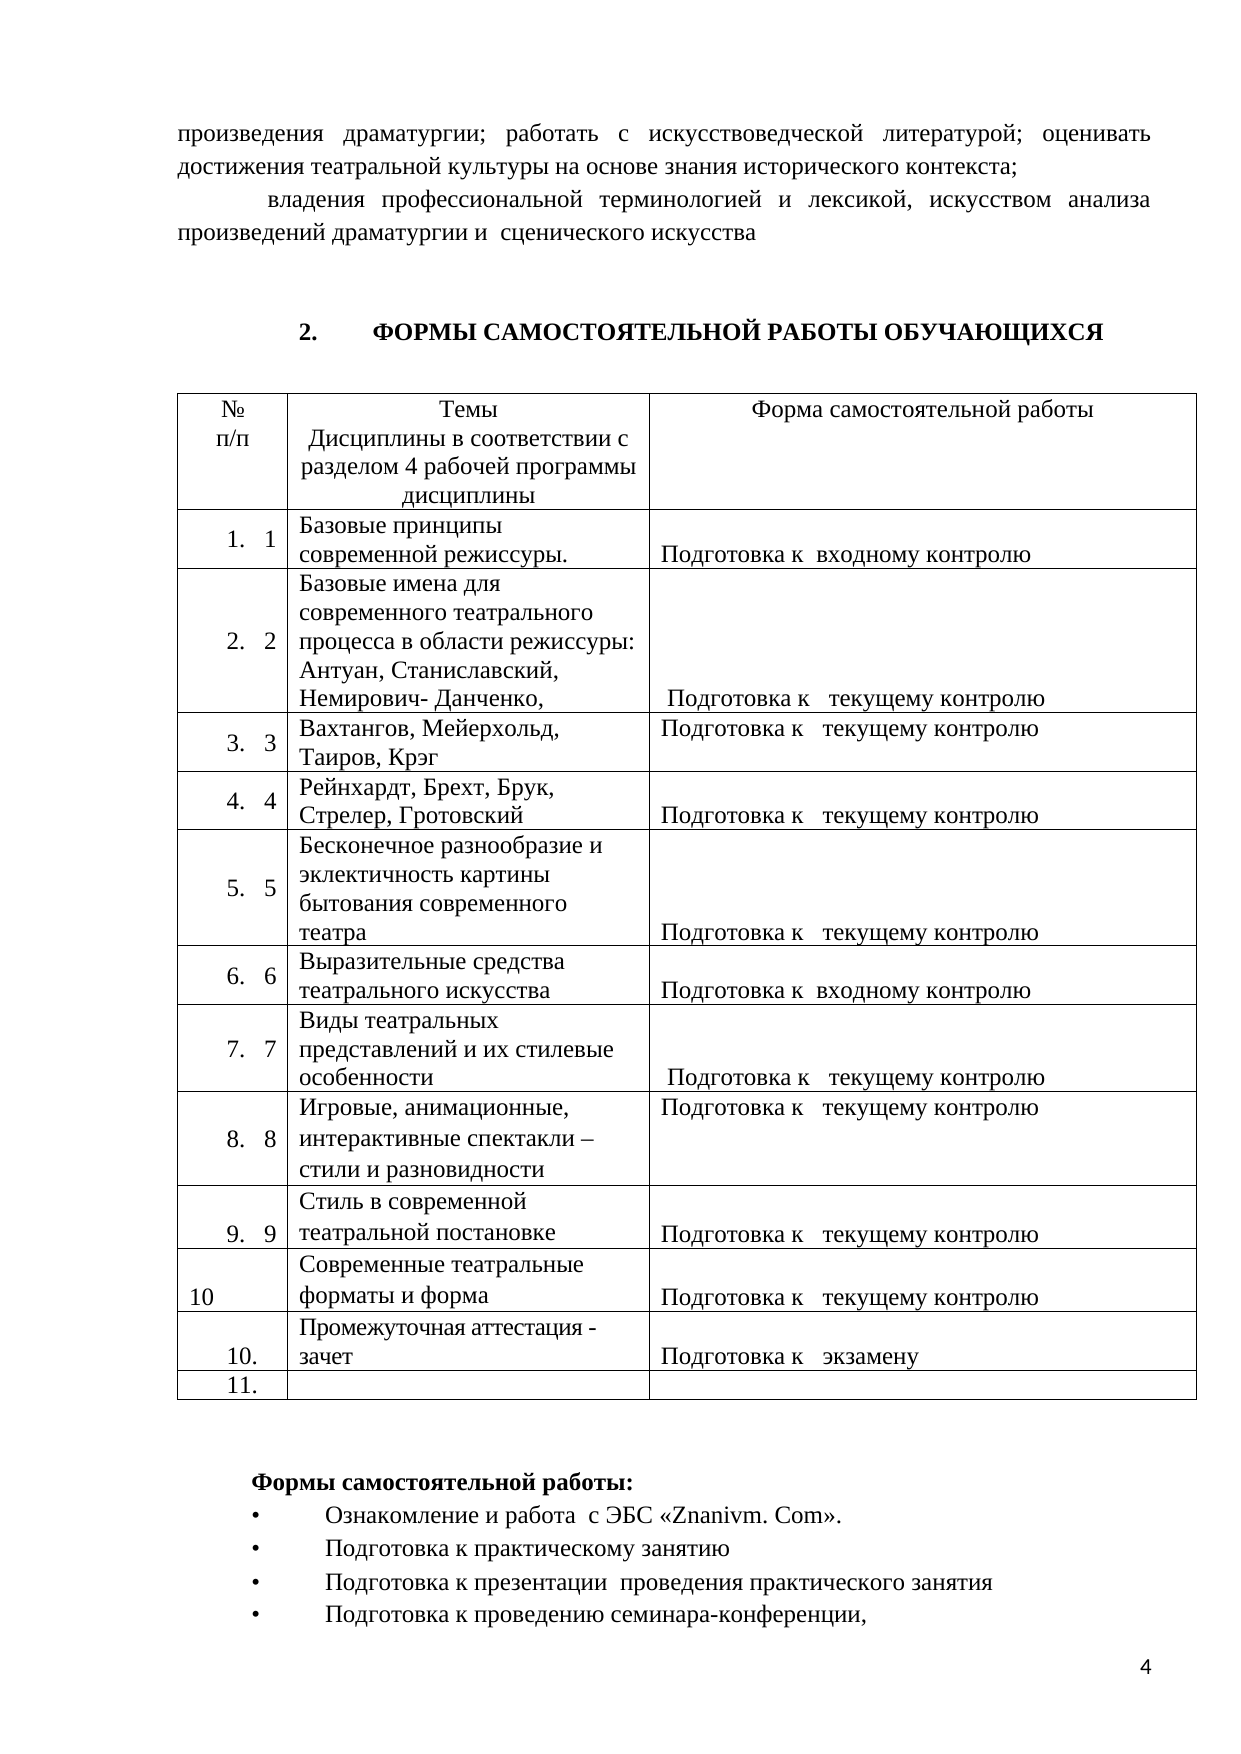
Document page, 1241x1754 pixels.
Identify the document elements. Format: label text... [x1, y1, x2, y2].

table_cell Подготовка к текущему контролю [650, 1249, 1196, 1311]
table_cell 6 [178, 946, 287, 1004]
table_header № п/п [178, 394, 287, 509]
text • Ознакомление и работа с ЭБС «Znanivm. Com». [177, 1501, 1152, 1529]
table_cell [650, 1371, 1196, 1399]
table_cell Игровые, анимационные, интерактивные спектакли – стили и разновидности [288, 1092, 649, 1185]
table_cell 3 [178, 713, 287, 771]
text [177, 118, 1152, 180]
table_cell 9 [178, 1186, 287, 1248]
text • Подготовка к презентации проведения практического занятия [177, 1567, 1152, 1595]
table_cell [178, 1371, 287, 1399]
table_header Темы Дисциплины в соответствии с разделом 4 рабочей программы дисциплины [288, 394, 649, 509]
table_cell Подготовка к текущему контролю [650, 1186, 1196, 1248]
table_cell Современные театральные форматы и форма [288, 1249, 649, 1311]
table_cell Подготовка к входному контролю [650, 946, 1196, 1004]
table_cell Вахтангов, Мейерхольд, Таиров, Крэг [288, 713, 649, 771]
table_cell Подготовка к текущему контролю [650, 569, 1196, 712]
text Формы самостоятельной работы: [177, 1467, 1152, 1496]
table_cell Подготовка к текущему контролю [650, 772, 1196, 829]
text владения профессиональной терминологией и лексикой, искусством анализа произведений драматургии и сценического искусства [177, 184, 1152, 246]
table_header Форма самостоятельной работы [650, 394, 1196, 509]
text • Подготовка к проведению семинара-конференции, [177, 1599, 1152, 1628]
table_cell 4 [178, 772, 287, 829]
table_cell Базовые имена для современного театрального процесса в области режиссуры: Антуан, Станиславский, Немирович- Данченко, [288, 569, 649, 712]
table_cell 2 [178, 569, 287, 712]
table_cell [178, 1312, 287, 1369]
table_cell Промежуточная аттестация - зачет [288, 1312, 649, 1369]
table_cell Подготовка к текущему контролю [650, 713, 1196, 771]
table_cell Подготовка к текущему контролю [650, 1092, 1196, 1185]
table_cell 10 [178, 1249, 287, 1311]
table_cell Выразительные средства театрального искусства [288, 946, 649, 1004]
table_cell Подготовка к текущему контролю [650, 830, 1196, 945]
table_cell Подготовка к входному контролю [650, 510, 1196, 567]
table_cell [288, 1371, 649, 1399]
table_cell Виды театральных представлений и их стилевые особенности [288, 1005, 649, 1091]
table_cell Базовые принципы современной режиссуры. [288, 510, 649, 567]
table_cell 8 [178, 1092, 287, 1185]
text 2. ФОРМЫ САМОСТОЯТЕЛЬНОЙ РАБОТЫ ОБУЧАЮЩИХСЯ [177, 317, 1152, 346]
table_cell Подготовка к экзамену [650, 1312, 1196, 1369]
table_cell Подготовка к текущему контролю [650, 1005, 1196, 1091]
table_cell 5 [178, 830, 287, 945]
table_cell 1 [178, 510, 287, 567]
table_cell Стиль в современной театральной постановке [288, 1186, 649, 1248]
table_cell 7 [178, 1005, 287, 1091]
table_cell Бесконечное разнообразие и эклектичность картины бытования современного театра [288, 830, 649, 945]
text • Подготовка к практическому занятию [177, 1533, 1152, 1562]
table_cell Рейнхардт, Брехт, Брук, Стрелер, Гротовский [288, 772, 649, 829]
